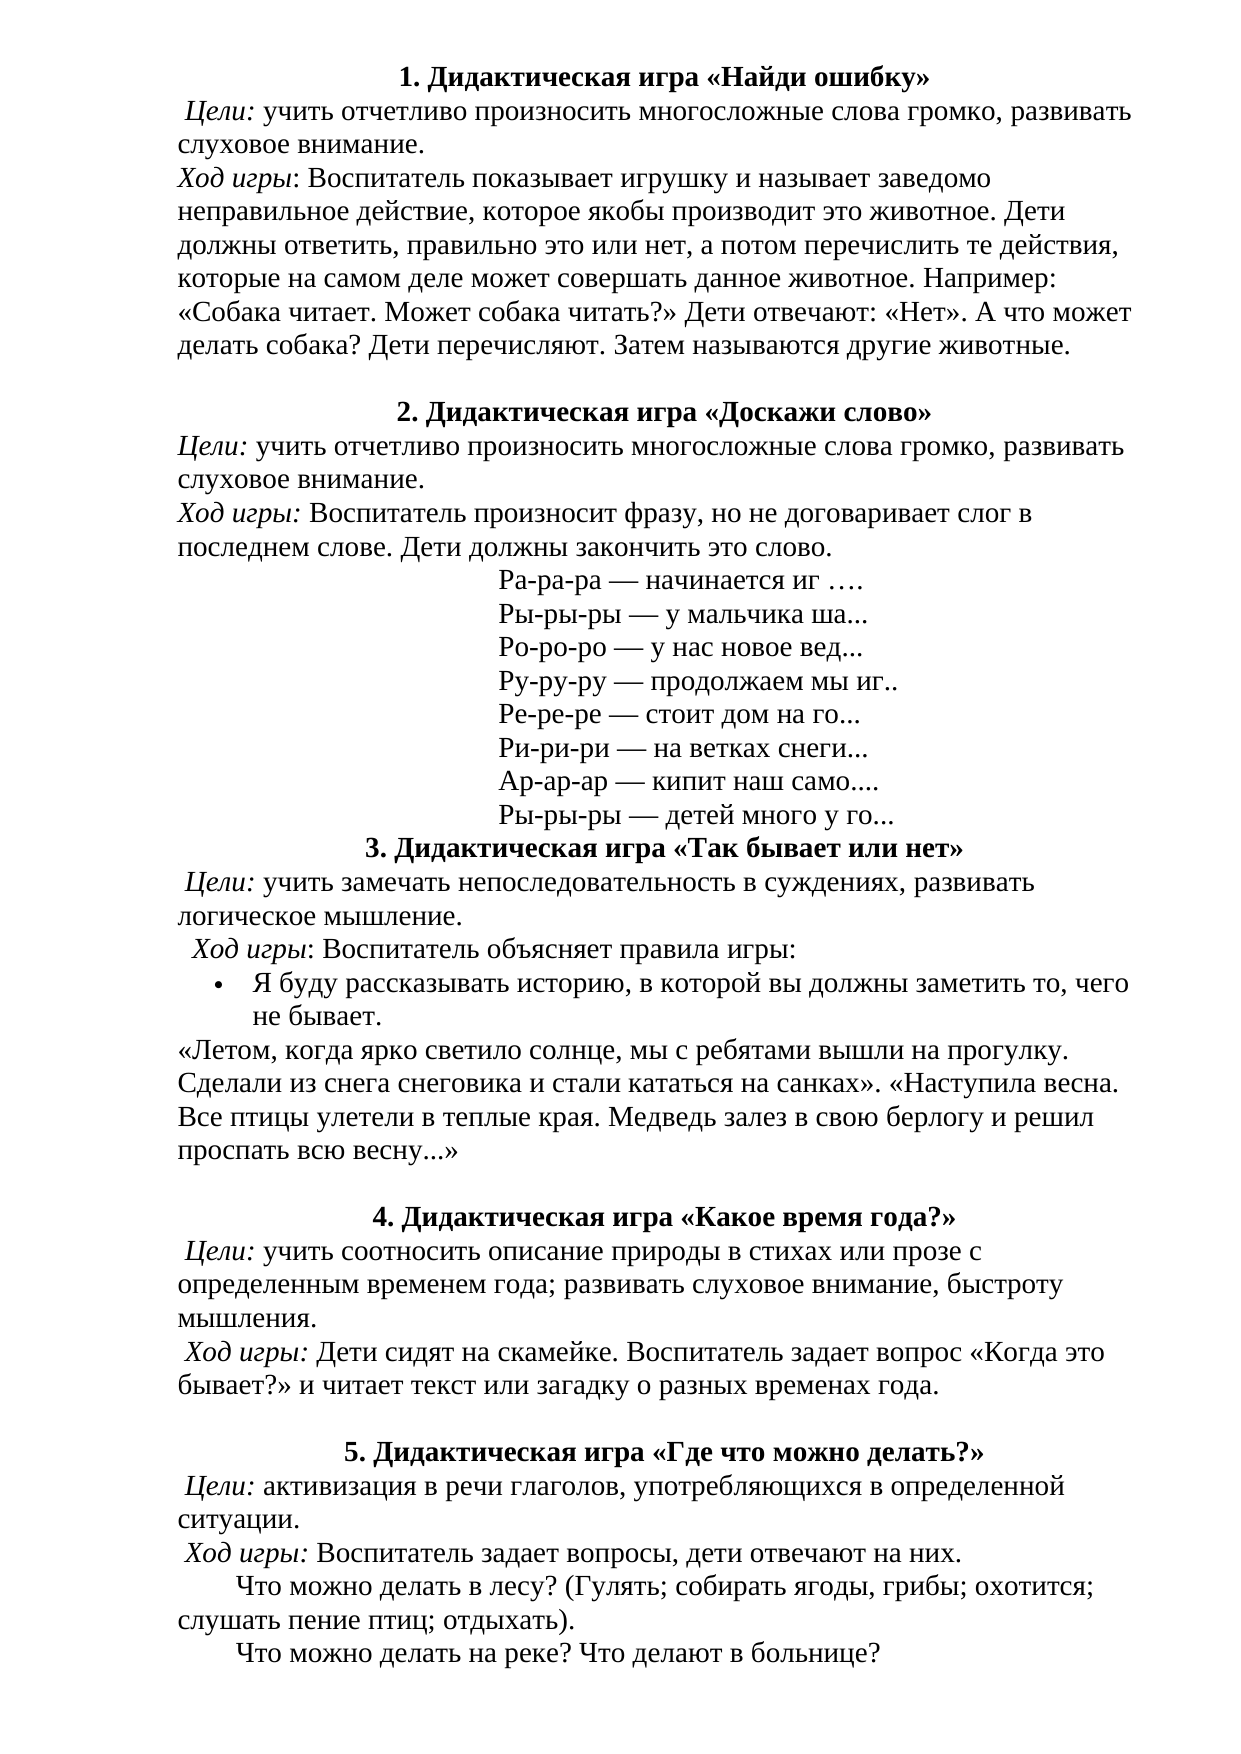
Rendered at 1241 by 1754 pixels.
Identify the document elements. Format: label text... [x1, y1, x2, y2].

text Ход игры: Воспитатель задает вопросы, дети отвечают на них. [177, 1535, 1152, 1568]
text 4. Дидактическая игра «Какое время года?» [177, 1199, 1152, 1233]
text Ры-ры-ры — у мальчика ша... [177, 596, 1152, 629]
text Цели: учить замечать непоследовательность в суждениях, развивать логическое мышление. [177, 864, 1152, 931]
text Ход игры: Воспитатель произносит фразу, но не договаривает слог в последнем слове. Дети должны закончить это слово. [177, 495, 1152, 562]
text Что можно делать в лесу? (Гулять; собирать ягоды, грибы; охотится; слушать пение птиц; отдыхать). [177, 1568, 1152, 1636]
list Я буду рассказывать историю, в которой вы должны заметить то, чего не бывает. [215, 965, 1152, 1032]
text Цели: учить соотносить описание природы в стихах или прозе с определенным временем года; развивать слуховое внимание, быстроту мышления. [177, 1233, 1152, 1334]
text «Летом, когда ярко светило солнце, мы с ребятами вышли на прогулку. Сделали из снега снеговика и стали кататься на санках». «Наступила весна. Все птицы улетели в теплые края. Медведь залез в свою берлогу и решил проспать всю весну...» [177, 1032, 1152, 1166]
text Ры-ры-ры — детей много у го... [177, 797, 1152, 831]
text Ро-ро-ро — у нас новое вед... [177, 629, 1152, 663]
text Ра-ра-ра — начинается иг …. [177, 562, 1152, 596]
text Ри-ри-ри — на ветках снеги... [177, 730, 1152, 763]
text 3. Дидактическая игра «Так бывает или нет» [177, 831, 1152, 864]
text Цели: учить отчетливо произносить многосложные слова громко, развивать слуховое внимание. [177, 93, 1152, 160]
text Цели: активизация в речи глаголов, употребляющихся в определенной ситуации. [177, 1468, 1152, 1535]
text Ход игры: Воспитатель показывает игрушку и называет заведомо неправильное действие, которое якобы производит это животное. Дети должны ответить, правильно это или нет, а потом перечислить те действия, которые на самом деле может совершать данное животное. Например: «Собака читает. Может собака читать?» Дети отвечают: «Нет». А что может делать собака? Дети перечисляют. Затем называются другие животные. [177, 160, 1152, 361]
text 1. Дидактическая игра «Найди ошибку» [177, 59, 1152, 93]
text 5. Дидактическая игра «Где что можно делать?» [177, 1434, 1152, 1468]
text Ар-ар-ар — кипит наш само.... [177, 763, 1152, 797]
text Ру-ру-ру — продолжаем мы иг.. [177, 663, 1152, 696]
text Ход игры: Воспитатель объясняет правила игры: [177, 931, 1152, 965]
text Цели: учить отчетливо произносить многосложные слова громко, развивать слуховое внимание. [177, 428, 1152, 495]
text Что можно делать на реке? Что делают в больнице? [177, 1636, 1152, 1669]
text Ре-ре-ре — стоит дом на го... [177, 696, 1152, 730]
text 2. Дидактическая игра «Доскажи слово» [177, 394, 1152, 428]
text Ход игры: Дети сидят на скамейке. Воспитатель задает вопрос «Когда это бывает?» и читает текст или загадку о разных временах года. [177, 1334, 1152, 1401]
